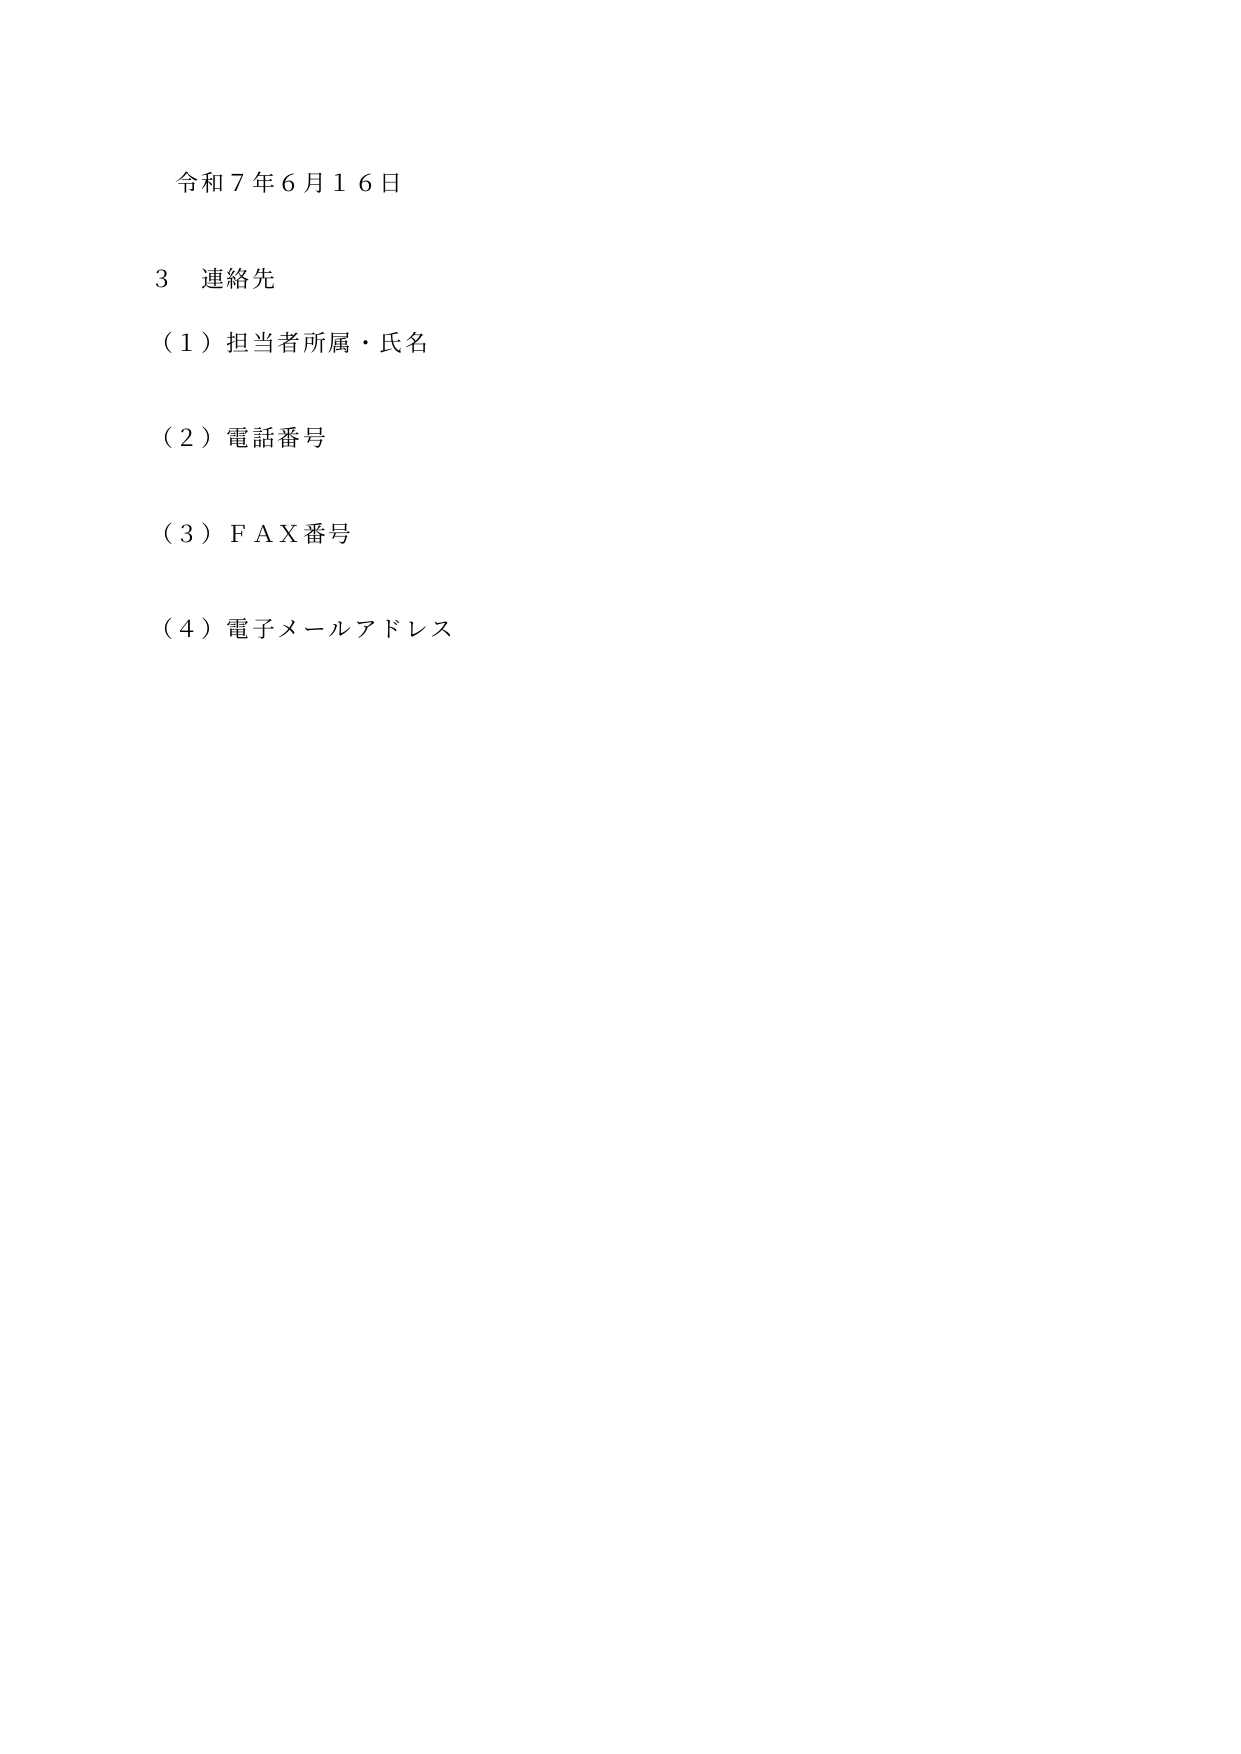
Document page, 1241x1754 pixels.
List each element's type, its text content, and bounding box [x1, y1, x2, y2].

text 令和７年６月１６日 [150, 150, 1120, 213]
text （１）担当者所属・氏名 [150, 309, 1120, 373]
text （３）ＦＡＸ番号 [150, 500, 1120, 564]
text （４）電子メールアドレス [150, 596, 1120, 660]
text （２）電話番号 [150, 405, 1120, 468]
text ３ 連絡先 [150, 245, 1120, 309]
